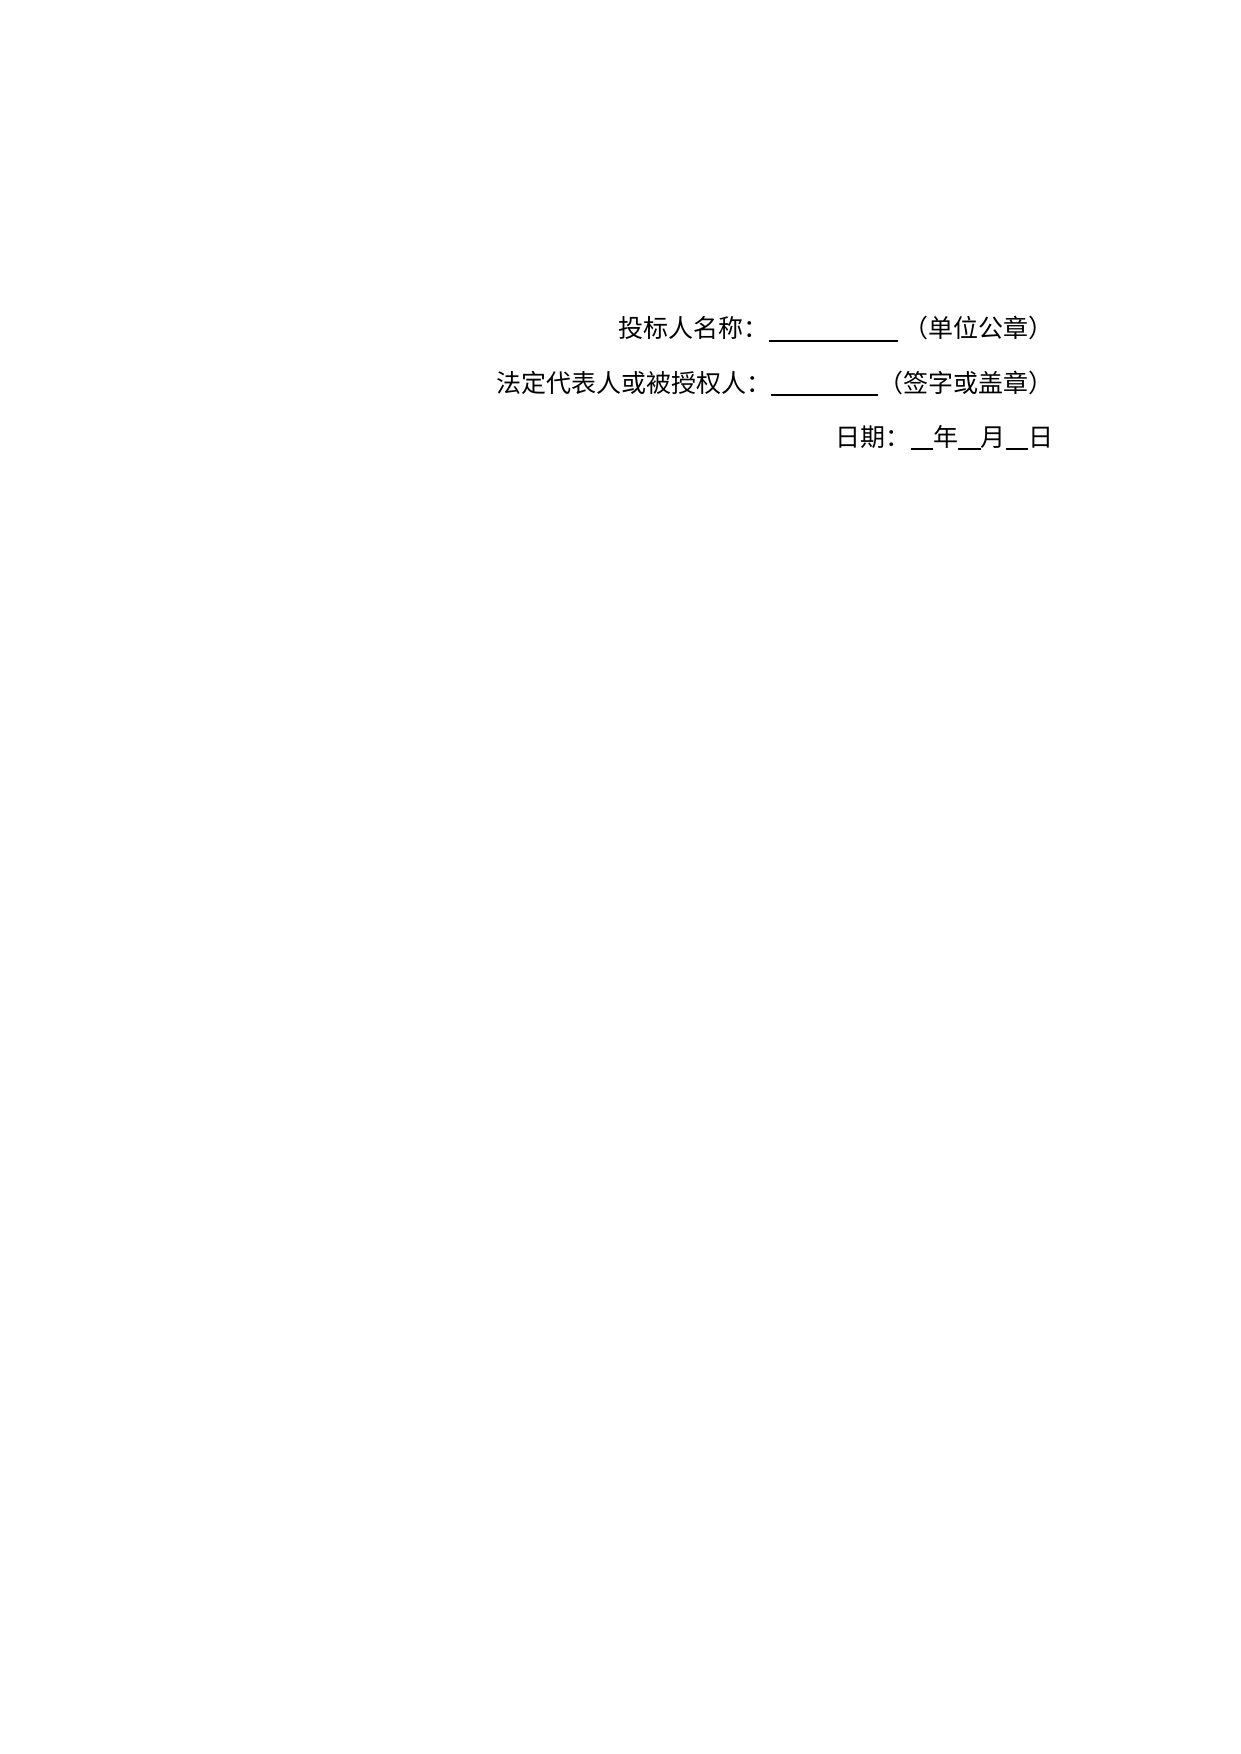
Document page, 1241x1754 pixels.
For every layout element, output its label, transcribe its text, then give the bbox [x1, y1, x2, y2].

text 日期： 年 月 日 [187, 417, 1053, 454]
text 投标人名称： （单位公章） [187, 309, 1053, 345]
text 法定代表人或被授权人： （签字或盖章） [187, 363, 1053, 399]
